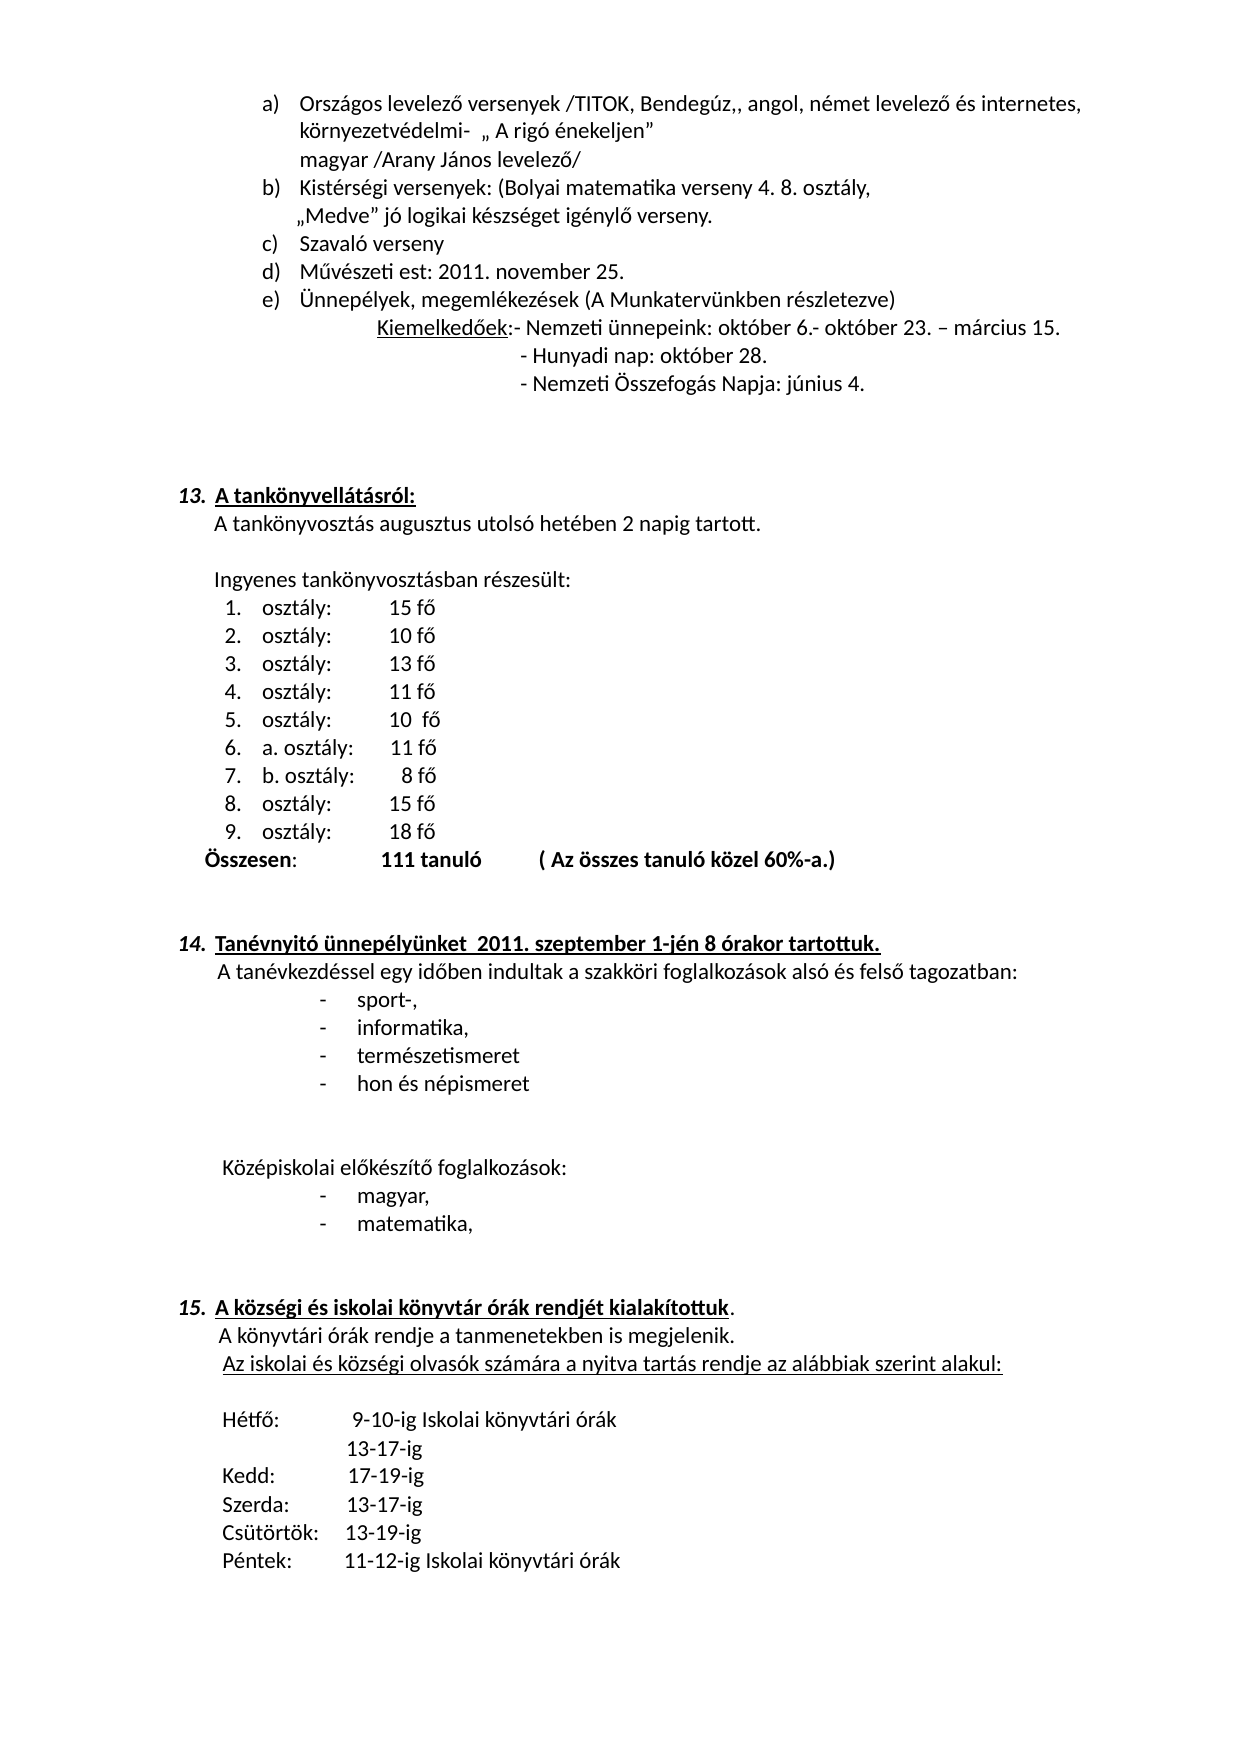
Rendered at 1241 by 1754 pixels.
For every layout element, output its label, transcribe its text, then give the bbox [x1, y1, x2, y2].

list Tanévnyitó ünnepélyünket 2011. szeptember 1-jén 8 órakor tartottuk. [177, 929, 1122, 957]
text - Hunyadi nap: október 28. [222, 341, 1122, 369]
list A községi és iskolai könyvtár órák rendjét kialakítottuk. [177, 1293, 1122, 1322]
list Művészeti est: 2011. november 25. [262, 257, 1122, 285]
text Csütörtök: 13-19-ig [207, 1518, 1122, 1546]
list hon és népismeret [319, 1069, 1122, 1097]
list matematika, [319, 1209, 1122, 1237]
list osztály: 10 fő [224, 705, 1122, 733]
text Kedd: 17-19-ig [207, 1462, 1122, 1490]
text „Medve” jó logikai készséget igénylő verseny. [295, 201, 1122, 229]
list osztály: 11 fő [224, 677, 1122, 705]
list osztály: 15 fő [224, 593, 1122, 621]
list b. osztály: 8 fő [224, 761, 1122, 789]
list Országos levelező versenyek /TITOK, Bendegúz,, angol, német levelező és internetes, környezetvédelmi- „ A rigó énekeljen” [262, 89, 1122, 145]
text A tanévkezdéssel egy időben indultak a szakköri foglalkozások alsó és felső tagozatban: [207, 957, 1122, 985]
list magyar, [319, 1181, 1122, 1209]
list sport-, [319, 985, 1122, 1013]
list Ünnepélyek, megemlékezések (A Munkatervünkben részletezve) [262, 285, 1122, 313]
text Ingyenes tankönyvosztásban részesült: [137, 565, 1122, 593]
text Az iskolai és községi olvasók számára a nyitva tartás rendje az alábbiak szerint alakul: [207, 1349, 1122, 1378]
list Szavaló verseny [262, 229, 1122, 257]
text magyar /Arany János levelező/ [299, 145, 1122, 173]
list osztály: 15 fő [224, 789, 1122, 817]
text Hétfő: 9-10-ig Iskolai könyvtári órák [207, 1406, 1122, 1434]
list osztály: 13 fő [224, 649, 1122, 677]
list Kistérségi versenyek: (Bolyai matematika verseny 4. 8. osztály, [262, 173, 1122, 201]
text Péntek: 11-12-ig Iskolai könyvtári órák [207, 1546, 1122, 1574]
list a. osztály: 11 fő [224, 733, 1122, 761]
text 13-17-ig [207, 1434, 1122, 1462]
list osztály: 18 fő [224, 817, 1122, 845]
text A könyvtári órák rendje a tanmenetekben is megjelenik. [177, 1322, 1122, 1349]
text A tankönyvosztás augusztus utolsó hetében 2 napig tartott. [137, 509, 1122, 537]
list osztály: 10 fő [224, 621, 1122, 649]
list természetismeret [319, 1041, 1122, 1069]
text Összesen: 111 tanuló ( Az összes tanuló közel 60%-a.) [148, 845, 1122, 873]
text Kiemelkedőek:- Nemzeti ünnepeink: október 6.- október 23. – március 15. [222, 313, 1122, 341]
list informatika, [319, 1013, 1122, 1041]
list A tankönyvellátásról: [177, 481, 1122, 509]
text Szerda: 13-17-ig [207, 1490, 1122, 1518]
text Középiskolai előkészítő foglalkozások: [207, 1153, 1122, 1181]
text - Nemzeti Összefogás Napja: június 4. [222, 369, 1122, 397]
